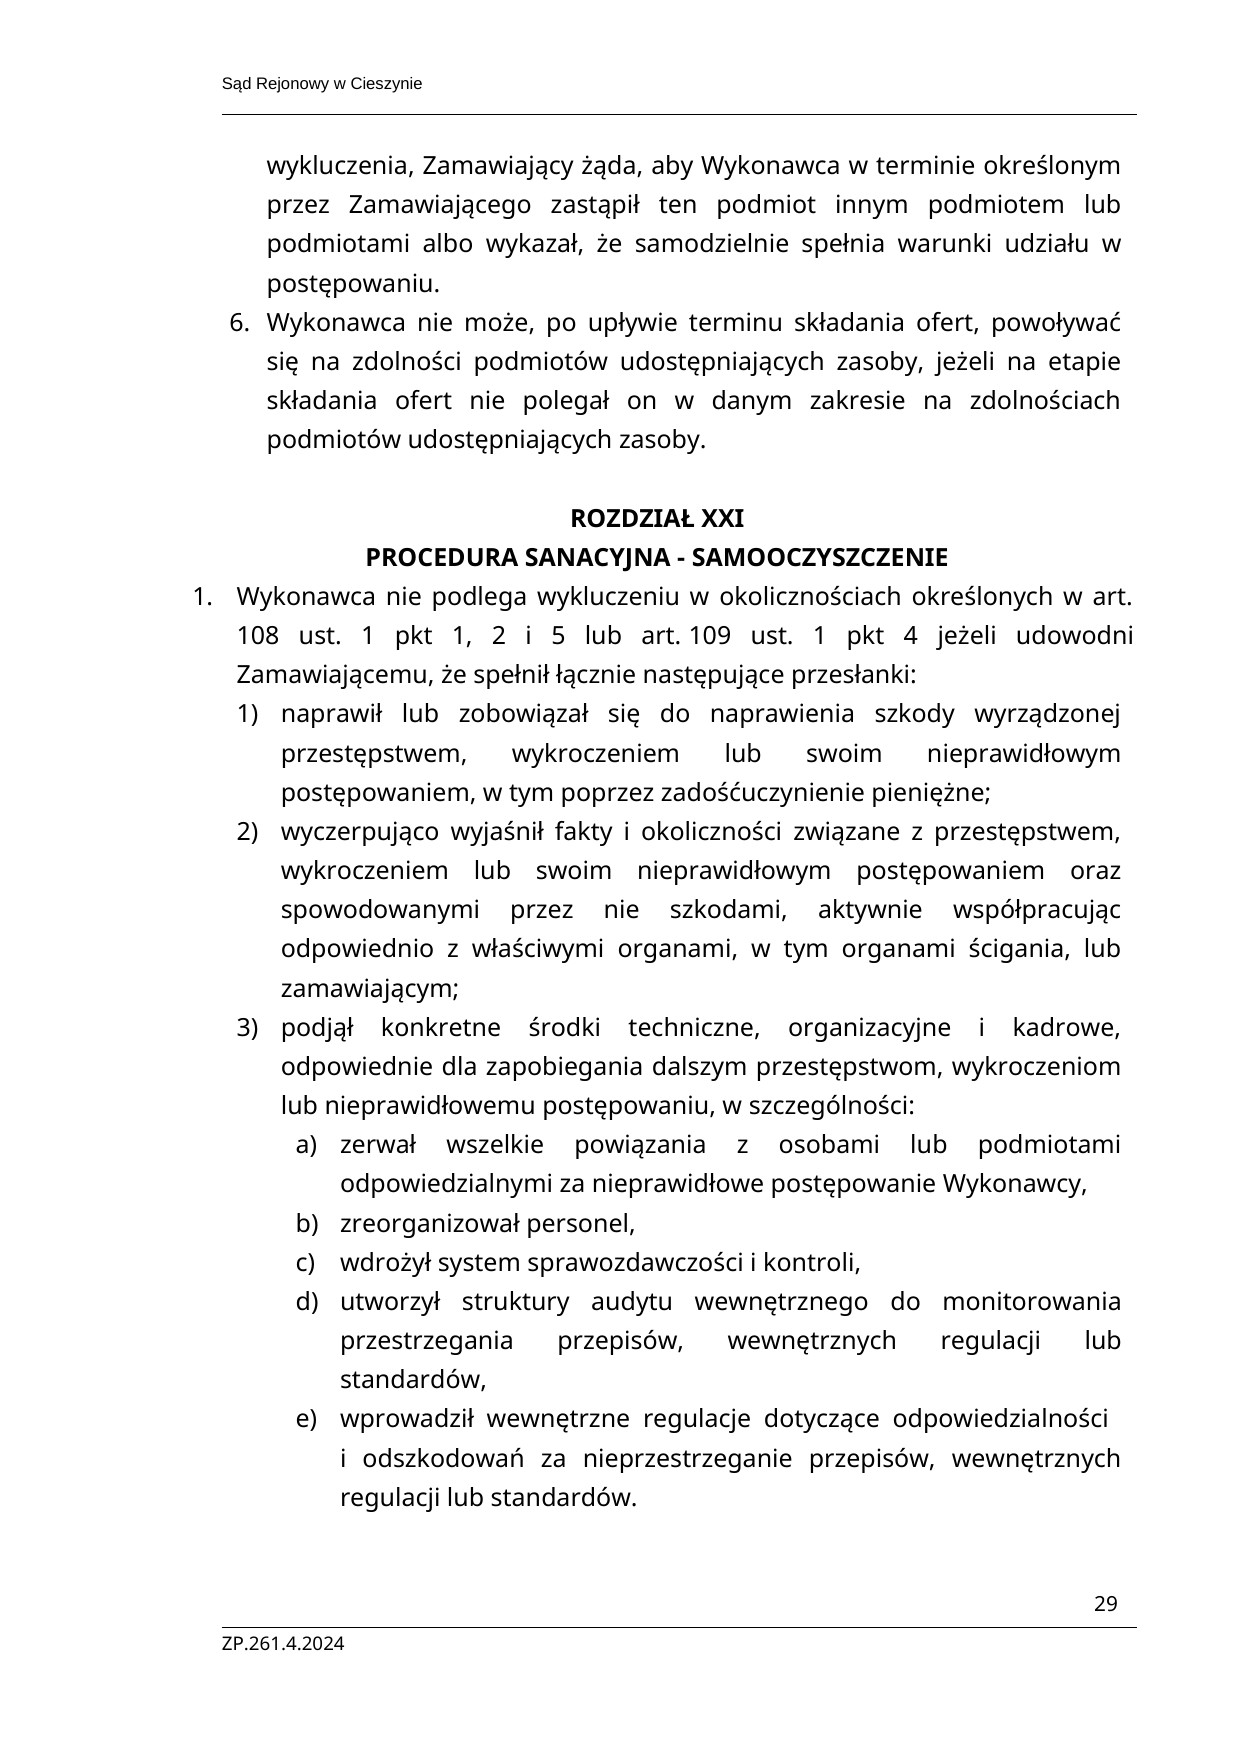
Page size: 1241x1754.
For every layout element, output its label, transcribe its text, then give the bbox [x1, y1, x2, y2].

text 1) naprawił lub zobowiązał się do naprawienia szkody wyrządzonej przestępstwem, wykroczeniem lub swoim nieprawidłowym postępowaniem, w tym poprzez zadośćuczynienie pieniężne; [236, 696, 1122, 808]
text 3) podjął konkretne środki techniczne, organizacyjne i kadrowe, odpowiednie dla zapobiegania dalszym przestępstwom, wykroczeniom lub nieprawidłowemu postępowaniu, w szczególności: [236, 1009, 1122, 1122]
subtitle PROCEDURA SANACYJNA - SAMOOCZYSZCZENIE [192, 539, 1122, 573]
list Wykonawca nie podlega wykluczeniu w okolicznościach określonych w art. 108 ust. 1 pkt 1, 2 i 5 lub art. 109 ust. 1 pkt 4 jeżeli udowodni Zamawiającemu, że spełnił łącznie następujące przesłanki: [192, 578, 1134, 691]
text a) zerwał wszelkie powiązania z osobami lub podmiotami odpowiedzialnymi za nieprawidłowe postępowanie Wykonawcy, [295, 1127, 1122, 1200]
text e) wprowadził wewnętrzne regulacje dotyczące odpowiedzialności i odszkodowań za nieprzestrzeganie przepisów, wewnętrznych regulacji lub standardów. [295, 1401, 1122, 1513]
text b) zreorganizował personel, [295, 1205, 1122, 1239]
list Wykonawca nie może, po upływie terminu składania ofert, powoływać się na zdolności podmiotów udostępniających zasoby, jeżeli na etapie składania ofert nie polegał on w danym zakresie na zdolnościach podmiotów udostępniających zasoby. [229, 304, 1122, 456]
subtitle ROZDZIAŁ XXI [192, 500, 1122, 534]
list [229, 148, 1122, 299]
text c) wdrożył system sprawozdawczości i kontroli, [295, 1244, 1122, 1278]
text d) utworzył struktury audytu wewnętrznego do monitorowania przestrzegania przepisów, wewnętrznych regulacji lub standardów, [295, 1283, 1122, 1396]
text 2) wyczerpująco wyjaśnił fakty i okoliczności związane z przestępstwem, wykroczeniem lub swoim nieprawidłowym postępowaniem oraz spowodowanymi przez nie szkodami, aktywnie współpracując odpowiednio z właściwymi organami, w tym organami ścigania, lub zamawiającym; [236, 813, 1122, 1004]
